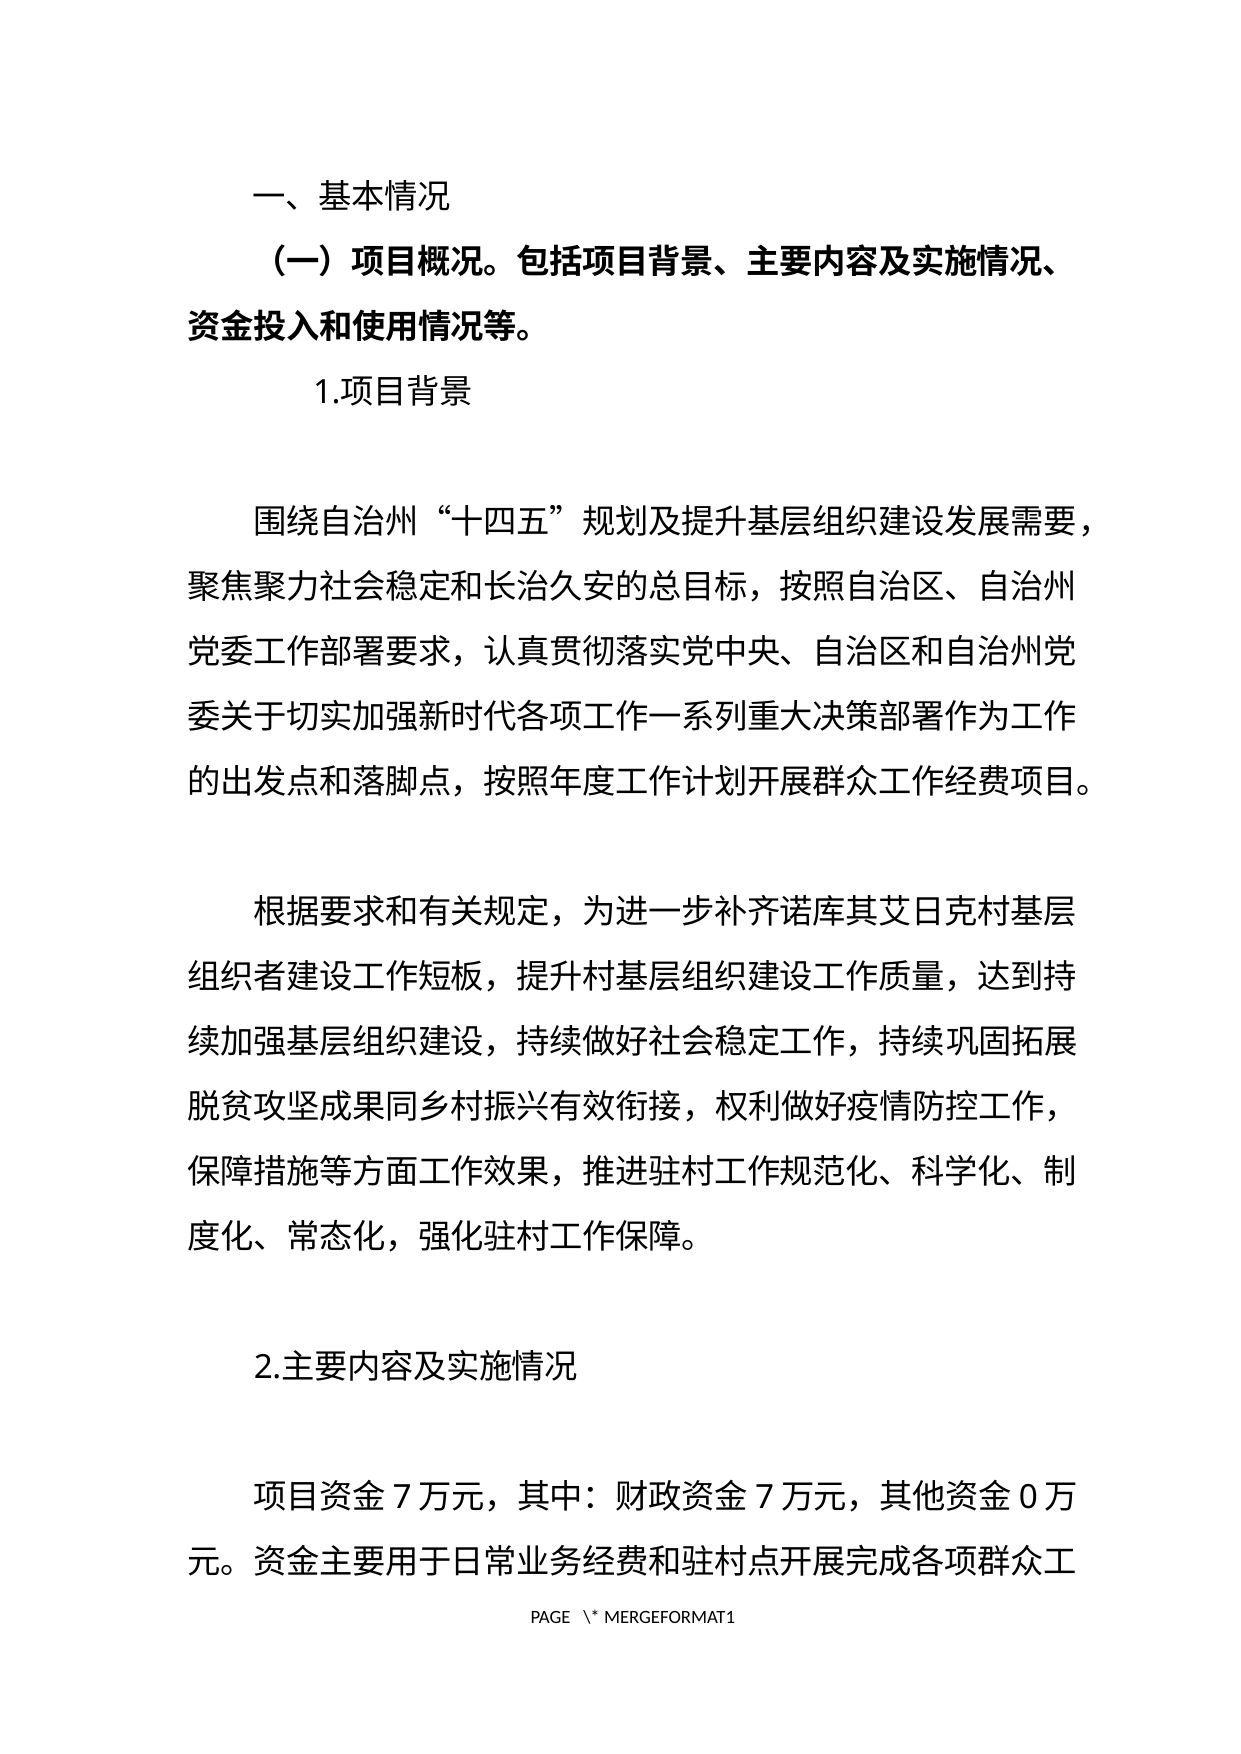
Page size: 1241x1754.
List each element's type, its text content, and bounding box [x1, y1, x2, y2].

text 一、基本情况 [187, 162, 1078, 227]
text （一）项目概况。包括项目背景、主要内容及实施情况、资金投入和使用情况等。 [187, 227, 1078, 357]
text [187, 357, 1078, 1592]
